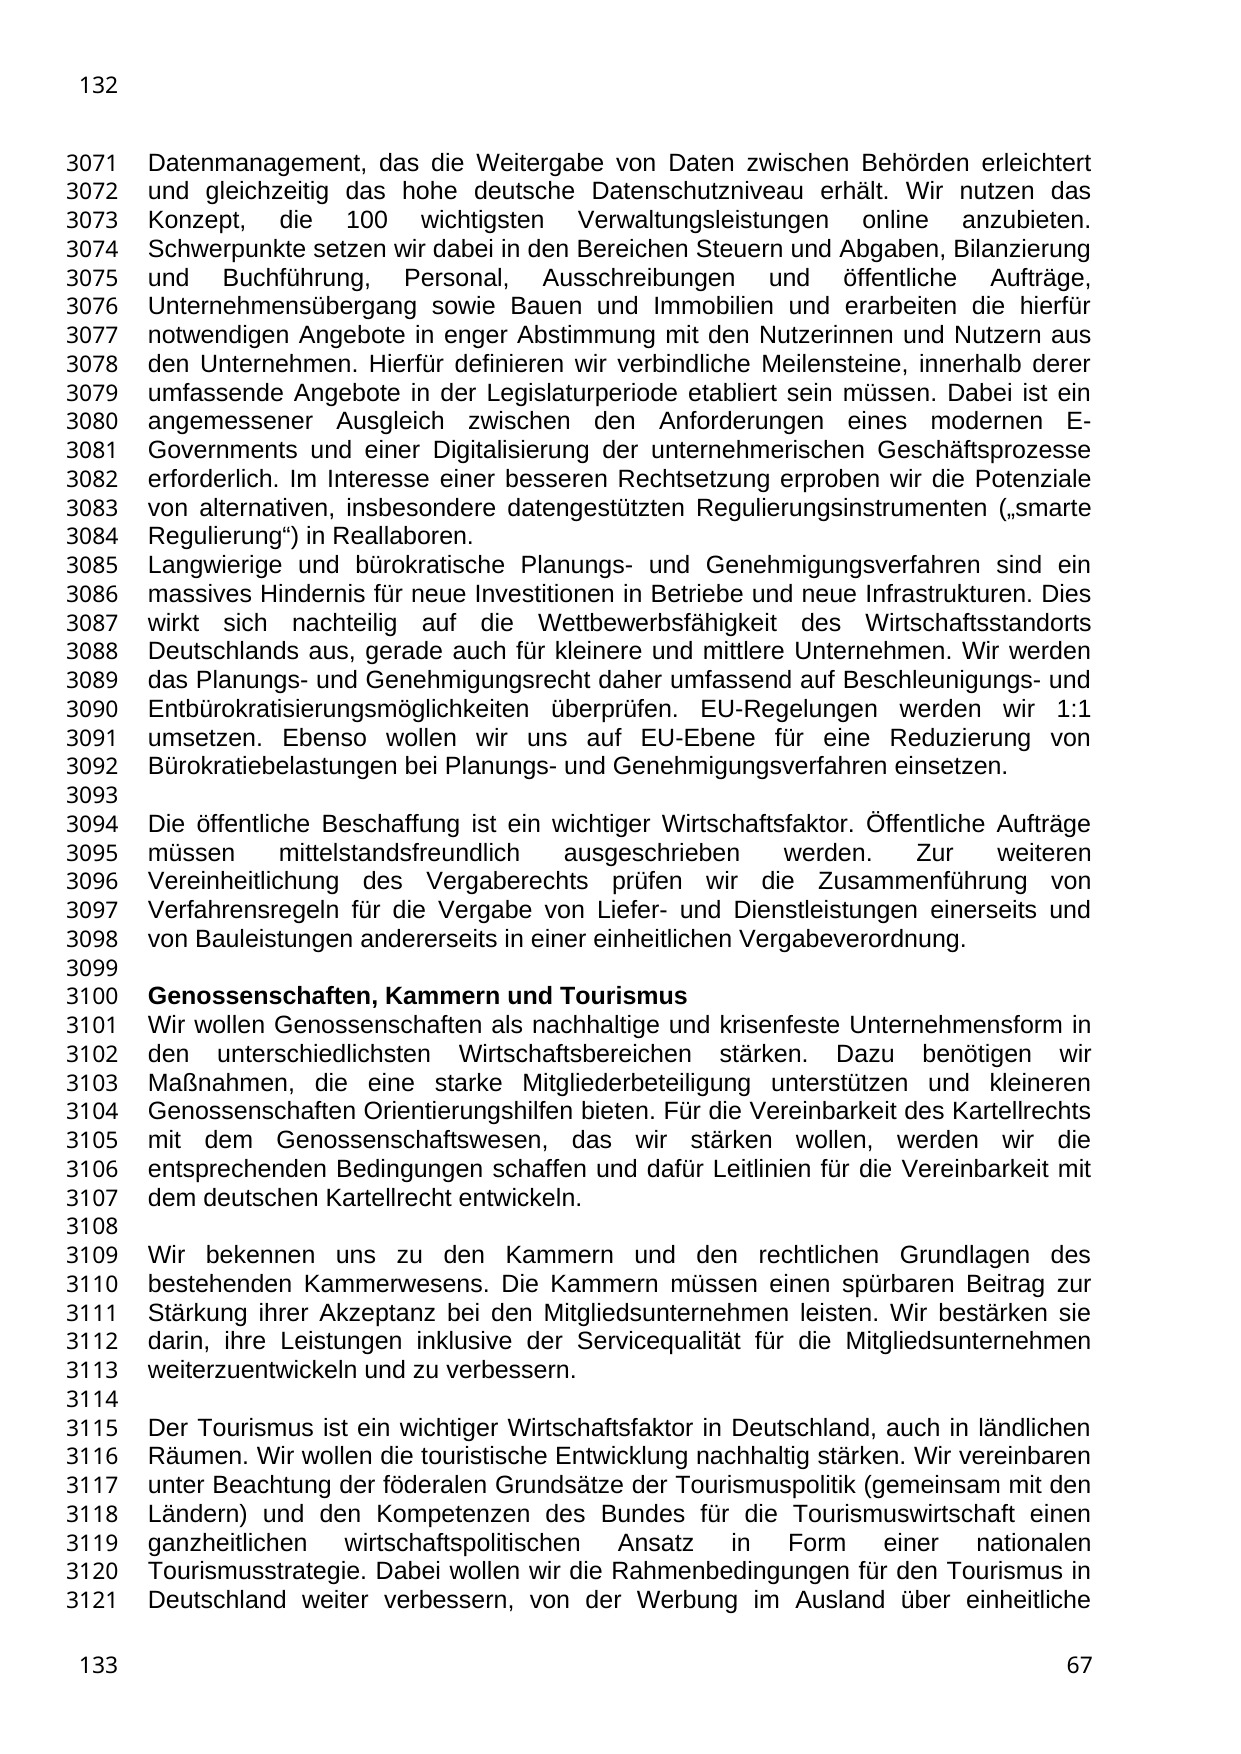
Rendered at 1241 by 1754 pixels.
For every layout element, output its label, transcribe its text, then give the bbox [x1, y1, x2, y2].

text Die öffentliche Beschaffung ist ein wichtiger Wirtschaftsfaktor. Öffentliche Aufträge müssen mittelstandsfreundlich ausgeschrieben werden. Zur weiteren Vereinheitlichung des Vergaberechts prüfen wir die Zusammenführung von Verfahrensregeln für die Vergabe von Liefer- und Dienstleistungen einerseits und von Bauleistungen andererseits in einer einheitlichen Vergabeverordnung. [148, 809, 1093, 953]
text Wir wollen Genossenschaften als nachhaltige und krisenfeste Unternehmensform in den unterschiedlichsten Wirtschaftsbereichen stärken. Dazu benötigen wir Maßnahmen, die eine starke Mitgliederbeteiligung unterstützen und kleineren Genossenschaften Orientierungshilfen bieten. Für die Vereinbarkeit des Kartellrechts mit dem Genossenschaftswesen, das wir stärken wollen, werden wir die entsprechenden Bedingungen schaffen und dafür Leitlinien für die Vereinbarkeit mit dem deutschen Kartellrecht entwickeln. [148, 1010, 1093, 1211]
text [148, 1413, 1093, 1614]
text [148, 148, 1093, 550]
text Langwierige und bürokratische Planungs- und Genehmigungsverfahren sind ein massives Hindernis für neue Investitionen in Betriebe und neue Infrastrukturen. Dies wirkt sich nachteilig auf die Wettbewerbsfähigkeit des Wirtschaftsstandorts Deutschlands aus, gerade auch für kleinere und mittlere Unternehmen. Wir werden das Planungs- und Genehmigungsrecht daher umfassend auf Beschleunigungs- und Entbürokratisierungsmöglichkeiten überprüfen. EU-Regelungen werden wir 1:1 umsetzen. Ebenso wollen wir uns auf EU-Ebene für eine Reduzierung von Bürokratiebelastungen bei Planungs- und Genehmigungsverfahren einsetzen. [148, 550, 1093, 780]
text Wir bekennen uns zu den Kammern und den rechtlichen Grundlagen des bestehenden Kammerwesens. Die Kammern müssen einen spürbaren Beitrag zur Stärkung ihrer Akzeptanz bei den Mitgliedsunternehmen leisten. Wir bestärken sie darin, ihre Leistungen inklusive der Servicequalität für die Mitgliedsunternehmen weiterzuentwickeln und zu verbessern. [148, 1240, 1093, 1384]
subtitle Genossenschaften, Kammern und Tourismus [148, 981, 1093, 1010]
